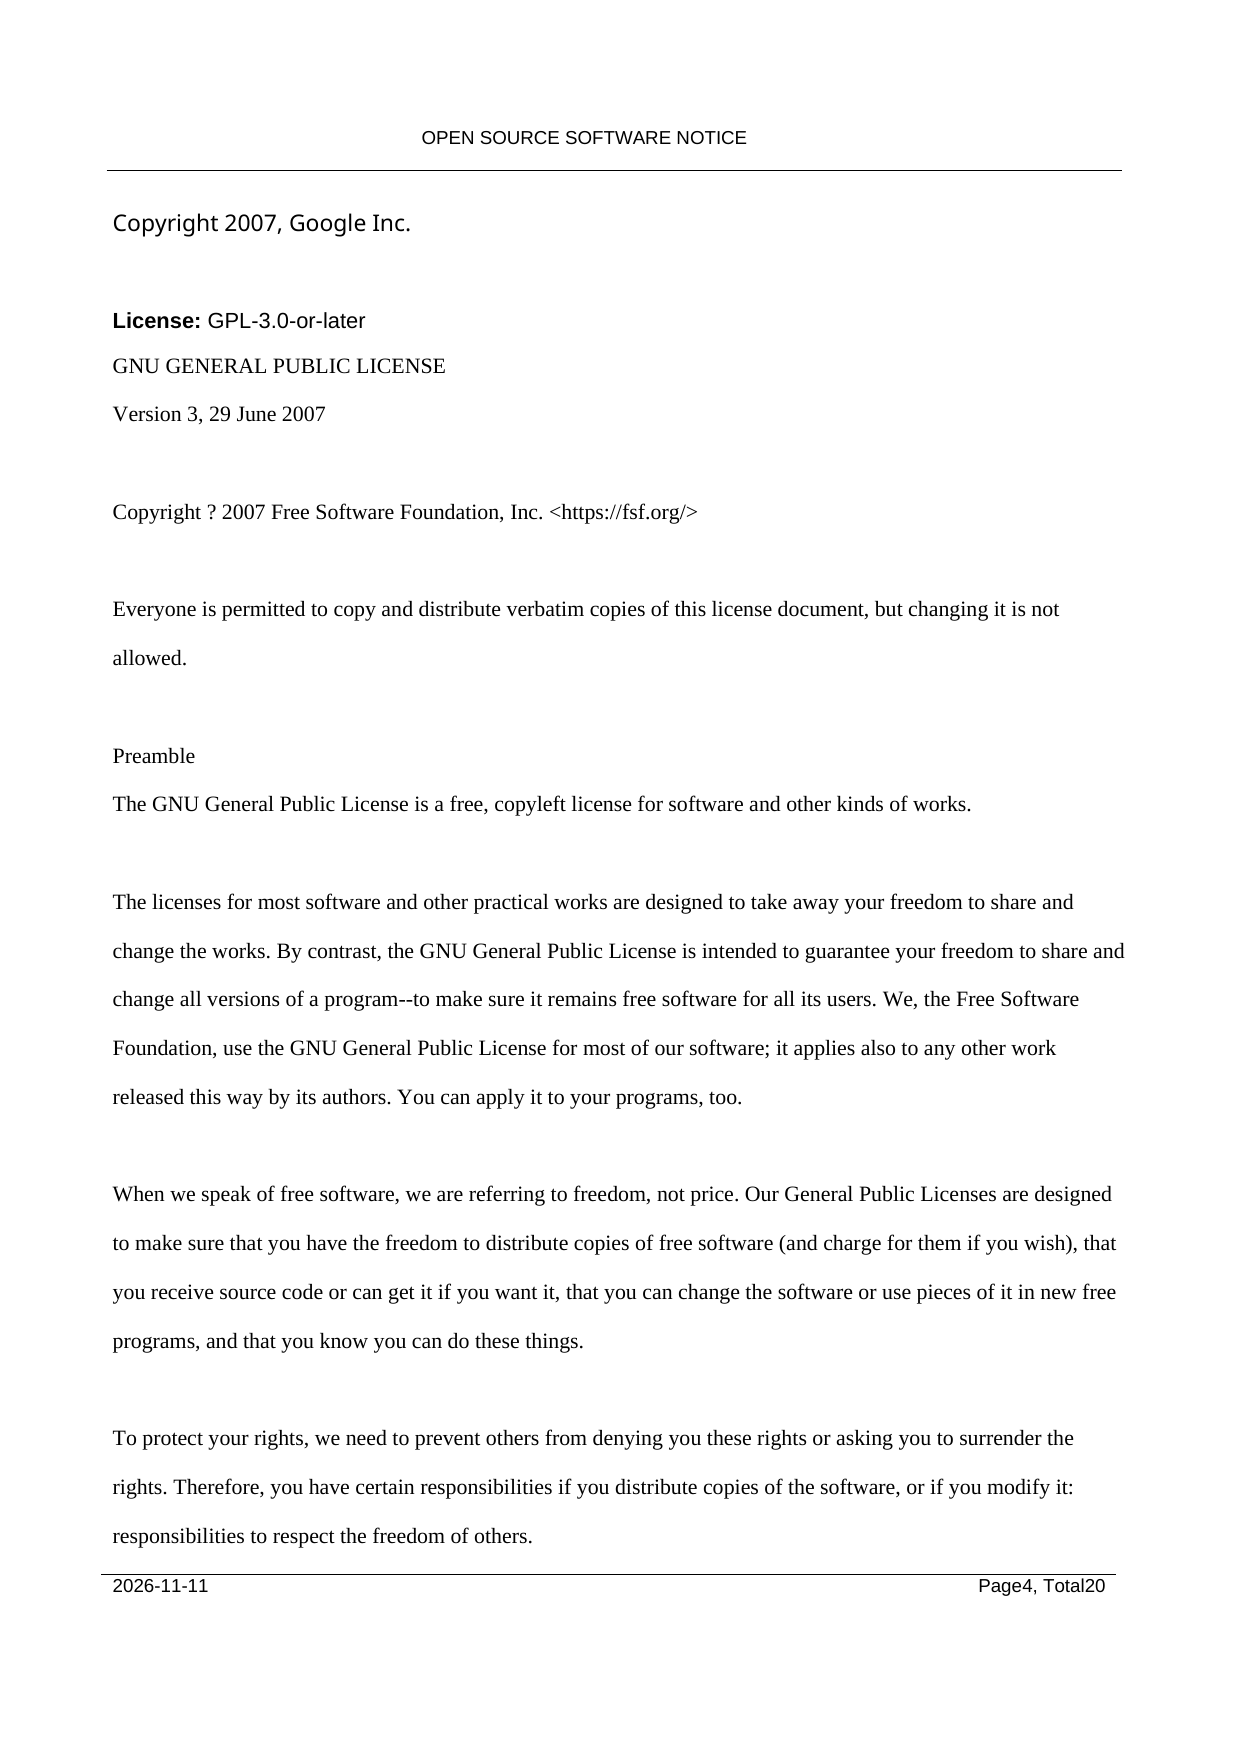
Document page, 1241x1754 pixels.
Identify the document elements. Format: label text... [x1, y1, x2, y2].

text License: GPL-3.0-or-later [112, 304, 1128, 336]
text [112, 206, 1128, 288]
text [112, 349, 1128, 1551]
